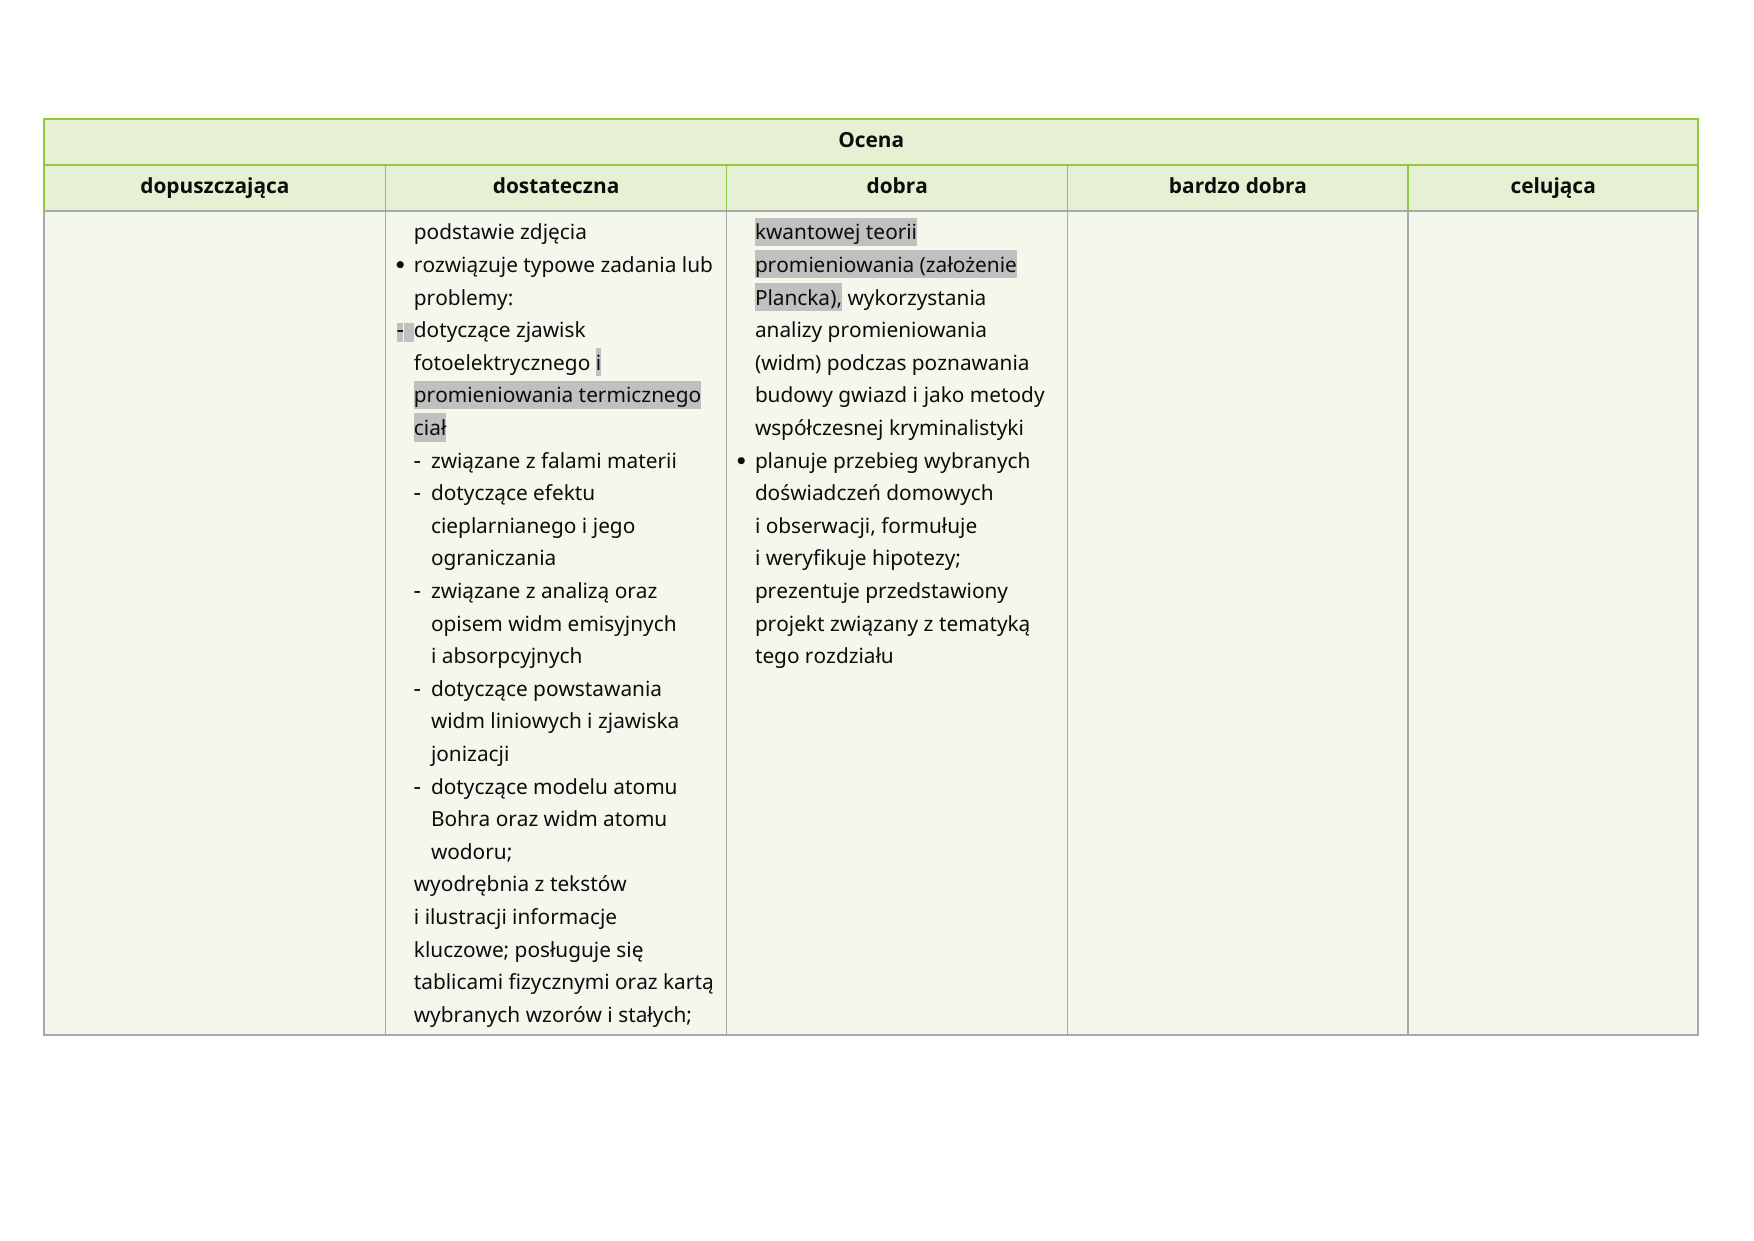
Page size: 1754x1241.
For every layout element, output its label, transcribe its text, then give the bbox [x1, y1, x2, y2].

table_cell dobra [727, 166, 1067, 210]
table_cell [1068, 212, 1407, 1034]
table_cell bardzo dobra [1068, 166, 1407, 210]
table_cell celująca [1409, 166, 1697, 210]
table_cell dopuszczająca [45, 166, 385, 210]
table_header Ocena [45, 120, 1697, 164]
table_cell dostateczna [386, 166, 726, 210]
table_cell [386, 212, 726, 1034]
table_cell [45, 212, 385, 1034]
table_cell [727, 212, 1067, 1034]
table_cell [1409, 212, 1697, 1034]
